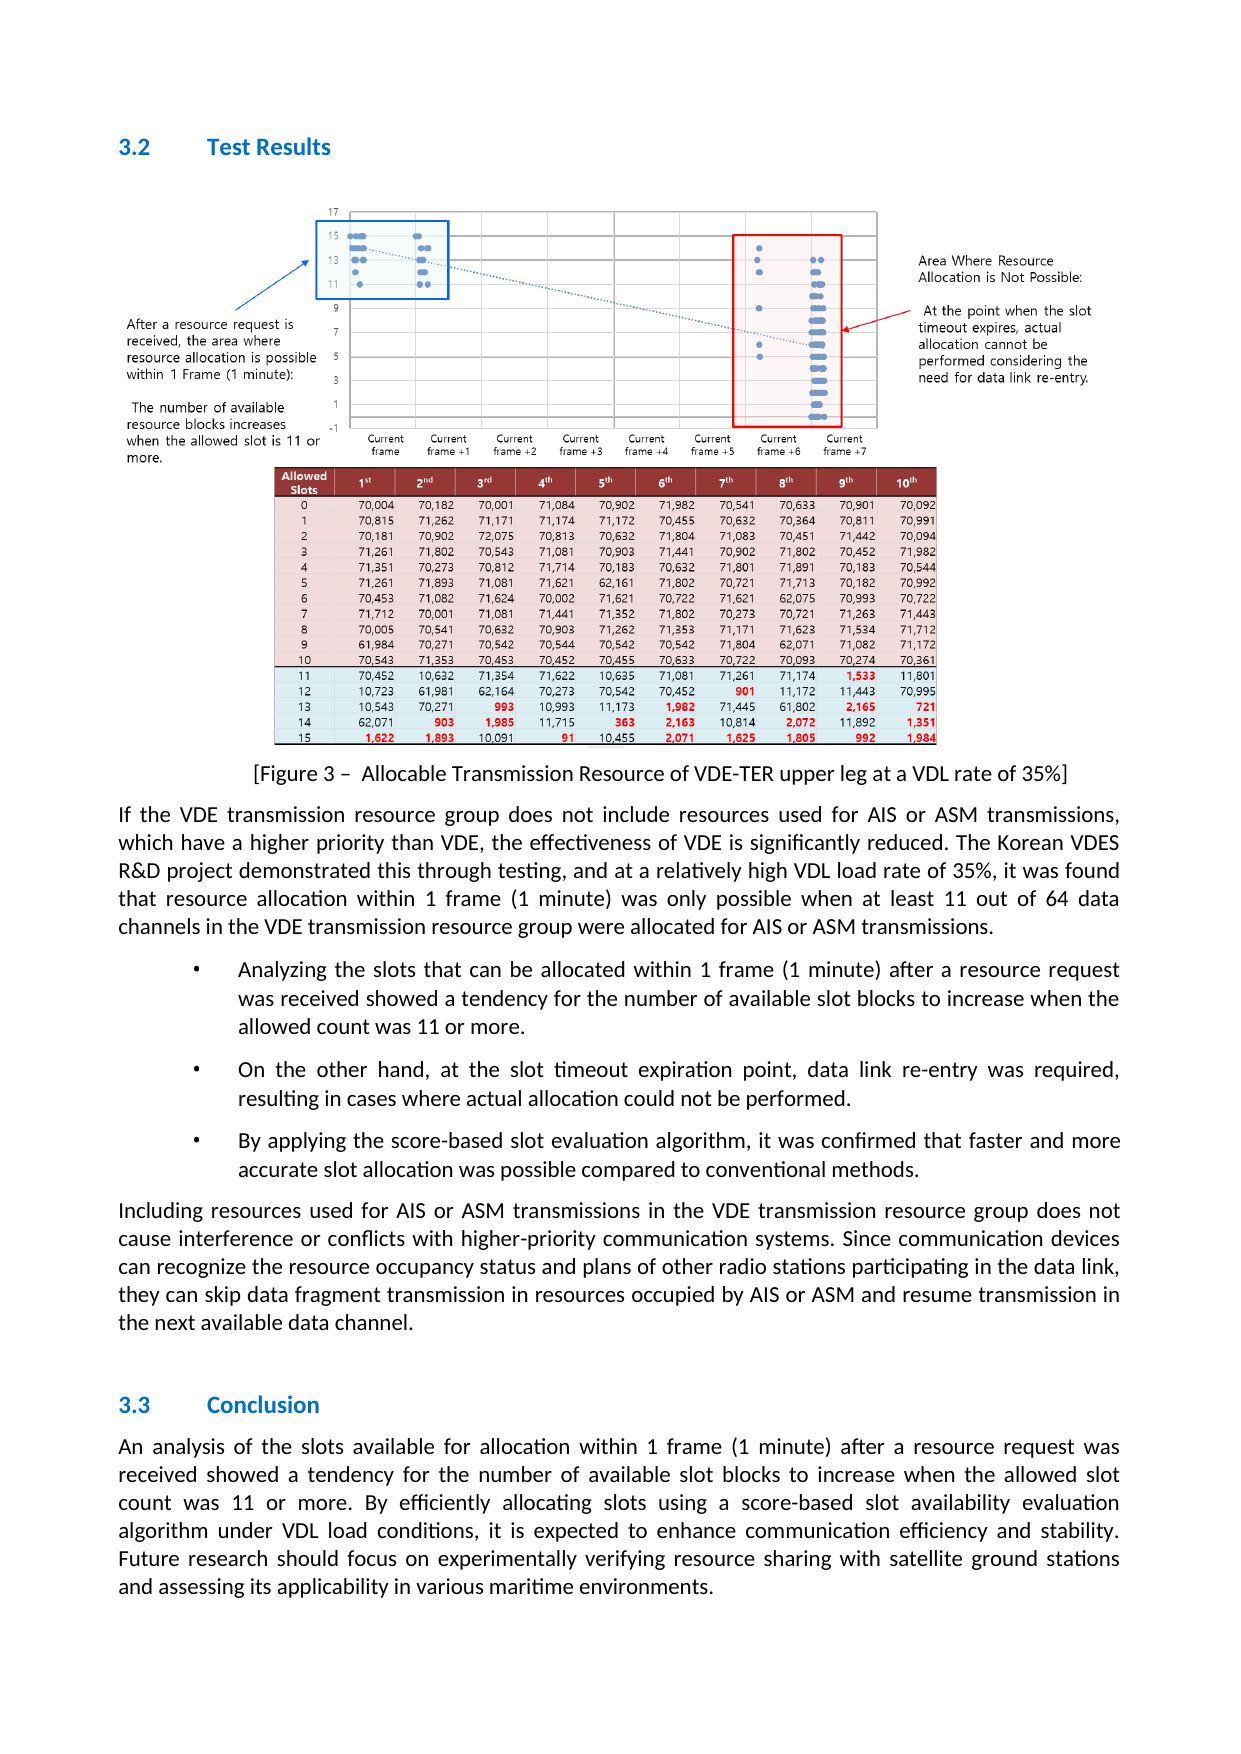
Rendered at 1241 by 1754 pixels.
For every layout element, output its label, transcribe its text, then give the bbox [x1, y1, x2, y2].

subtitle Conclusion [118, 1389, 1122, 1420]
list On the other hand, at the slot timeout expiration point, data link re-entry was required, resulting in cases where actual allocation could not be performed. [192, 1052, 1122, 1112]
text If the VDE transmission resource group does not include resources used for AIS or ASM transmissions, which have a higher priority than VDE, the effectiveness of VDE is significantly reduced. The Korean VDES R&D project demonstrated this through testing, and at a relatively high VDL load rate of 35%, it was found that resource allocation within 1 frame (1 minute) was only possible when at least 11 out of 64 data channels in the VDE transmission resource group were allocated for AIS or ASM transmissions. [118, 800, 1122, 940]
list By applying the score-based slot evaluation algorithm, it was confirmed that faster and more accurate slot allocation was possible compared to conventional methods. [192, 1124, 1122, 1183]
list Analyzing the slots that can be allocated within 1 frame (1 minute) after a resource request was received showed a tendency for the number of available slot blocks to increase when the allowed count was 11 or more. [192, 953, 1122, 1040]
text An analysis of the slots available for allocation within 1 frame (1 minute) after a resource request was received showed a tendency for the number of available slot blocks to increase when the allowed slot count was 11 or more. By efficiently allocating slots using a score-based slot availability evaluation algorithm under VDL load conditions, it is expected to enhance communication efficiency and stability. Future research should focus on experimentally verifying resource sharing with satellite ground stations and assessing its applicability in various maritime environments. [118, 1432, 1122, 1600]
picture [118, 173, 1123, 748]
text [Figure 3 – Allocable Transmission Resource of VDE-TER upper leg at a VDL rate of 35%] [200, 759, 1122, 788]
text Including resources used for AIS or ASM transmissions in the VDE transmission resource group does not cause interference or conflicts with higher-priority communication systems. Since communication devices can recognize the resource occupancy status and plans of other radio stations participating in the data link, they can skip data fragment transmission in resources occupied by AIS or ASM and resume transmission in the next available data channel. [118, 1196, 1122, 1336]
subtitle Test Results [118, 131, 1122, 161]
